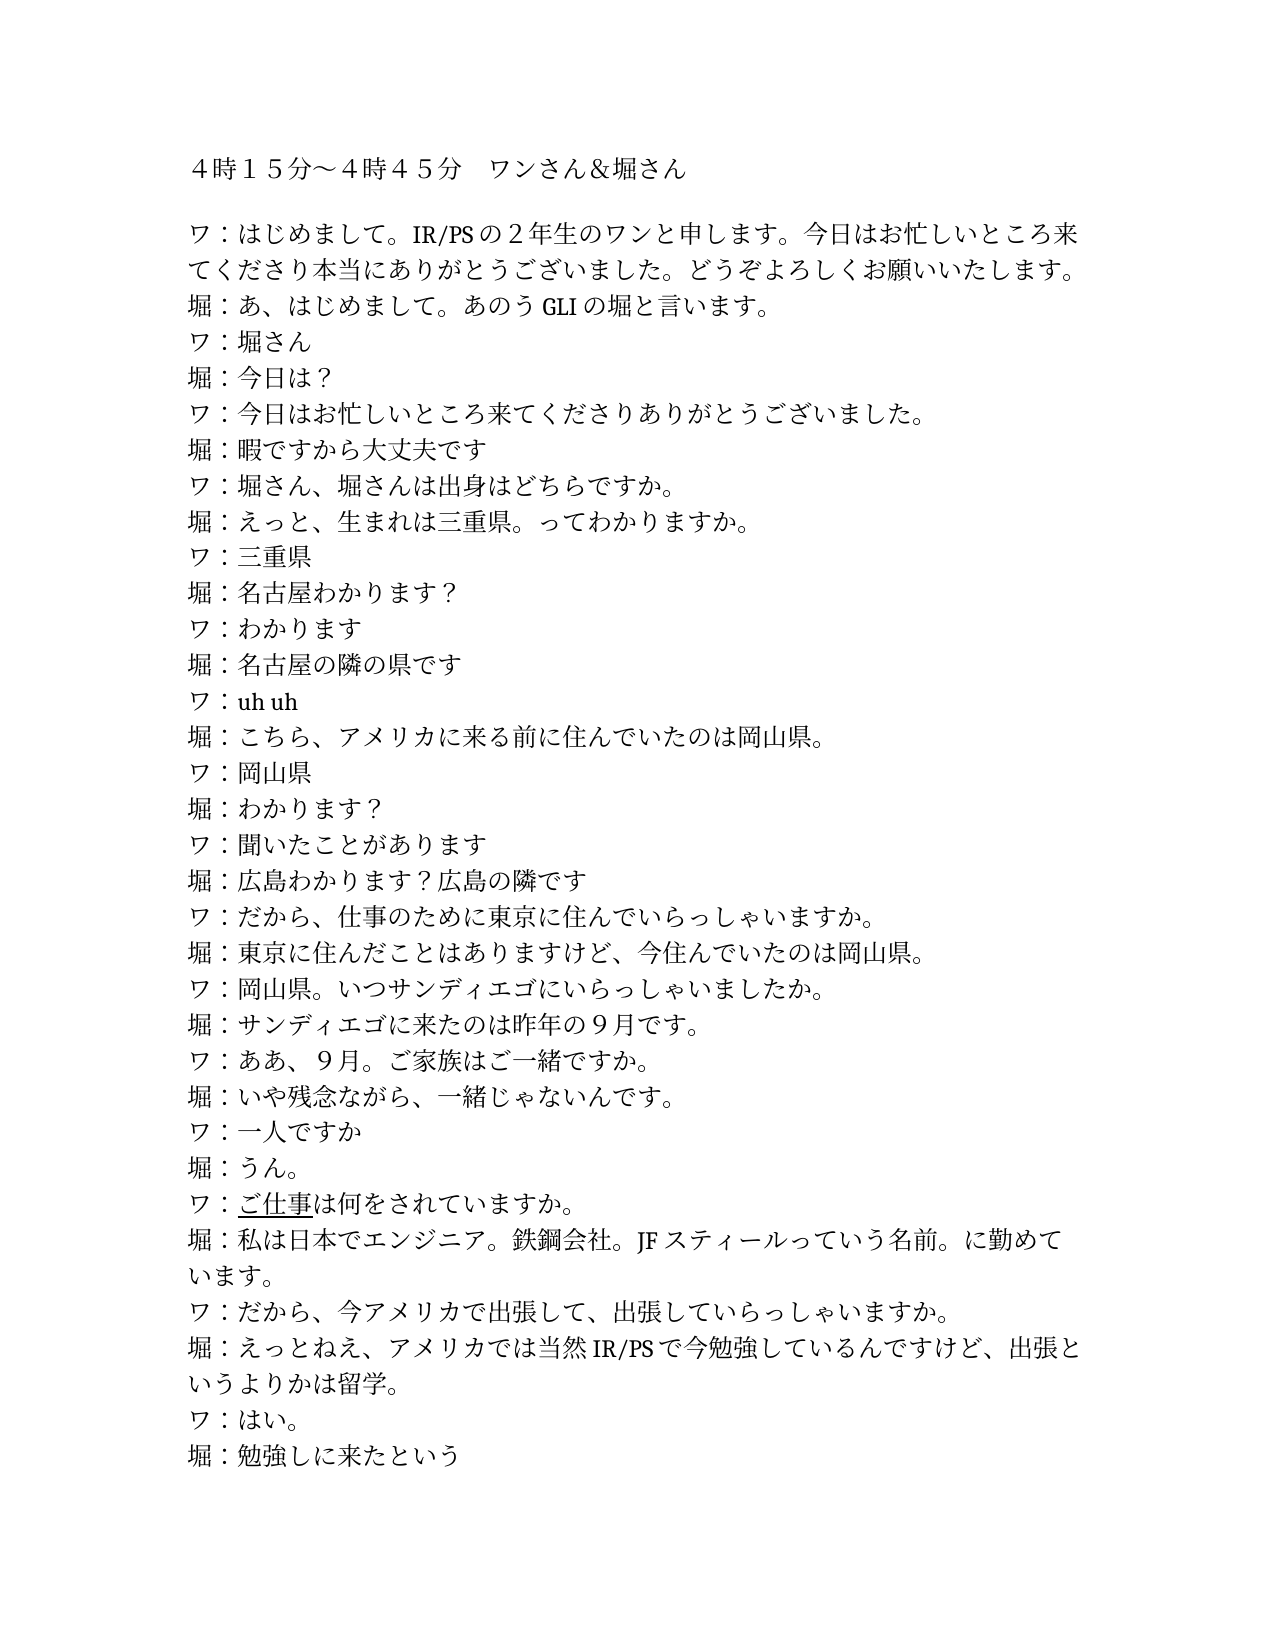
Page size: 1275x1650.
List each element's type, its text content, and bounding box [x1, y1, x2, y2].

text ワ：岡山県。いつサンディエゴにいらっしゃいましたか。 [187, 969, 1087, 1005]
text ワ：uh uh [187, 682, 1087, 718]
text ワ：だから、仕事のために東京に住んでいらっしゃいますか。 [187, 897, 1087, 933]
text ワ：ご仕事は何をされていますか。 [187, 1185, 1087, 1221]
text ワ：今日はお忙しいところ来てくださりありがとうございました。 [187, 394, 1087, 430]
text ワ：はい。 [187, 1401, 1087, 1437]
text 堀：えっとねえ、アメリカでは当然IR/PSで今勉強しているんですけど、出張というよりかは留学。 [187, 1329, 1087, 1401]
text 堀：広島わかります？広島の隣です [187, 862, 1087, 897]
text ワ：岡山県 [187, 754, 1087, 790]
text 堀：いや残念ながら、一緒じゃないんです。 [187, 1077, 1087, 1113]
text 堀：えっと、生まれは三重県。ってわかりますか。 [187, 502, 1087, 538]
text 堀：東京に住んだことはありますけど、今住んでいたのは岡山県。 [187, 933, 1087, 969]
text 堀：名古屋の隣の県です [187, 646, 1087, 682]
text 堀：暇ですから大丈夫です [187, 430, 1087, 466]
text 堀：サンディエゴに来たのは昨年の９月です。 [187, 1005, 1087, 1041]
text 堀：私は日本でエンジニア。鉄鋼会社。JFスティールっていう名前。に勤めています。 [187, 1221, 1087, 1293]
text 堀：こちら、アメリカに来る前に住んでいたのは岡山県。 [187, 718, 1087, 754]
text ワ：だから、今アメリカで出張して、出張していらっしゃいますか。 [187, 1293, 1087, 1329]
text 堀：うん。 [187, 1149, 1087, 1185]
text ワ：堀さん [187, 322, 1087, 358]
text ワ：はじめまして。IR/PSの２年生のワンと申します。今日はお忙しいところ来てくださり本当にありがとうございました。どうぞよろしくお願いいたします。 [187, 215, 1087, 287]
text ４時１５分〜４時４５分 ワンさん＆堀さん [187, 150, 1087, 186]
text ワ：わかります [187, 610, 1087, 646]
text ワ：一人ですか [187, 1113, 1087, 1149]
text 堀：わかります？ [187, 790, 1087, 826]
text 堀：名古屋わかります？ [187, 574, 1087, 610]
text ワ：聞いたことがあります [187, 826, 1087, 862]
text 堀：勉強しに来たという [187, 1437, 1087, 1472]
text 堀：あ、はじめまして。あのうGLIの堀と言います。 [187, 287, 1087, 322]
text ワ：堀さん、堀さんは出身はどちらですか。 [187, 466, 1087, 502]
text ワ：三重県 [187, 538, 1087, 574]
text 堀：今日は？ [187, 358, 1087, 394]
text ワ：ああ、９月。ご家族はご一緒ですか。 [187, 1041, 1087, 1077]
